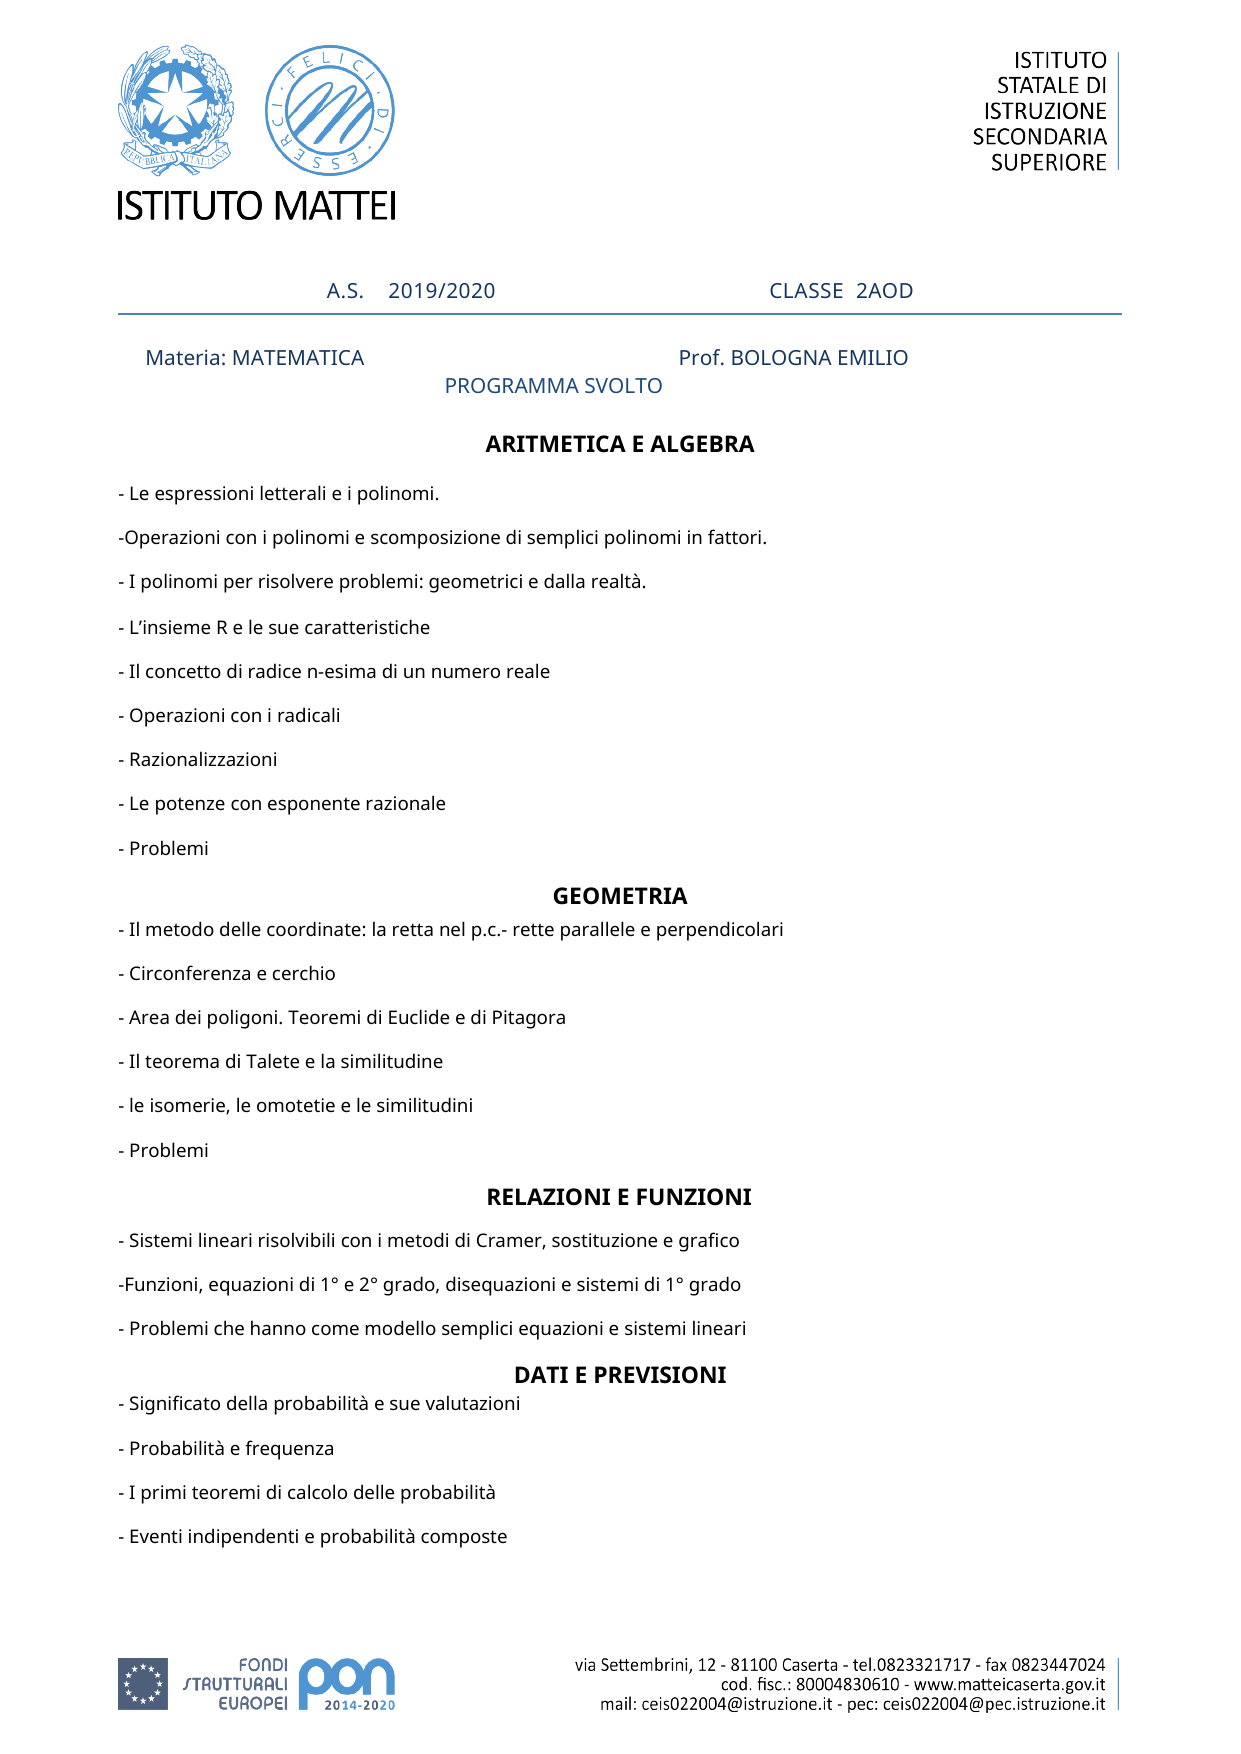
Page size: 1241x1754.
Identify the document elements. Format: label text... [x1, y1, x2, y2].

text - le isomerie, le omotetie e le similitudini [118, 1093, 1122, 1118]
text - I polinomi per risolvere problemi: geometrici e dalla realtà. [118, 569, 1122, 594]
text - Significato della probabilità e sue valutazioni [118, 1391, 1122, 1416]
text Materia: MATEMATICA Prof. BOLOGNA EMILIO [118, 343, 1122, 372]
text - I primi teoremi di calcolo delle probabilità [118, 1479, 1122, 1504]
text - Problemi [118, 1137, 1122, 1162]
text ARITMETICA E ALGEBRA [118, 428, 1122, 460]
picture [118, 44, 1119, 220]
text -Operazioni con i polinomi e scomposizione di semplici polinomi in fattori. [118, 525, 1122, 550]
text - Il metodo delle coordinate: la retta nel p.c.- rette parallele e perpendicolari [118, 916, 1122, 942]
text - Il concetto di radice n-esima di un numero reale [118, 658, 1122, 684]
text - Circonferenza e cerchio [118, 960, 1122, 986]
text -Funzioni, equazioni di 1° e 2° grado, disequazioni e sistemi di 1° grado [118, 1271, 1122, 1297]
text - Problemi [118, 835, 1122, 860]
text - Il teorema di Talete e la similitudine [118, 1048, 1122, 1074]
text - Razionalizzazioni [118, 747, 1122, 772]
text DATI E PREVISIONI [118, 1359, 1122, 1391]
text - Le espressioni letterali e i polinomi. [118, 481, 1122, 506]
text - Problemi che hanno come modello semplici equazioni e sistemi lineari [118, 1315, 1122, 1341]
text - Area dei poligoni. Teoremi di Euclide e di Pitagora [118, 1004, 1122, 1030]
text PROGRAMMA SVOLTO [118, 372, 1122, 400]
text - Le potenze con esponente razionale [118, 791, 1122, 816]
text - Probabilità e frequenza [118, 1435, 1122, 1460]
text - Operazioni con i radicali [118, 702, 1122, 728]
text RELAZIONI E FUNZIONI [116, 1181, 1122, 1212]
text - Sistemi lineari risolvibili con i metodi di Cramer, sostituzione e grafico [118, 1227, 1122, 1252]
picture [118, 1657, 1119, 1713]
text GEOMETRIA [118, 880, 1122, 911]
text A.S. 2019/2020 CLASSE 2AOD [118, 276, 1122, 313]
text - L’insieme R e le sue caratteristiche [118, 614, 1122, 639]
text - Eventi indipendenti e probabilità composte [118, 1523, 1122, 1549]
